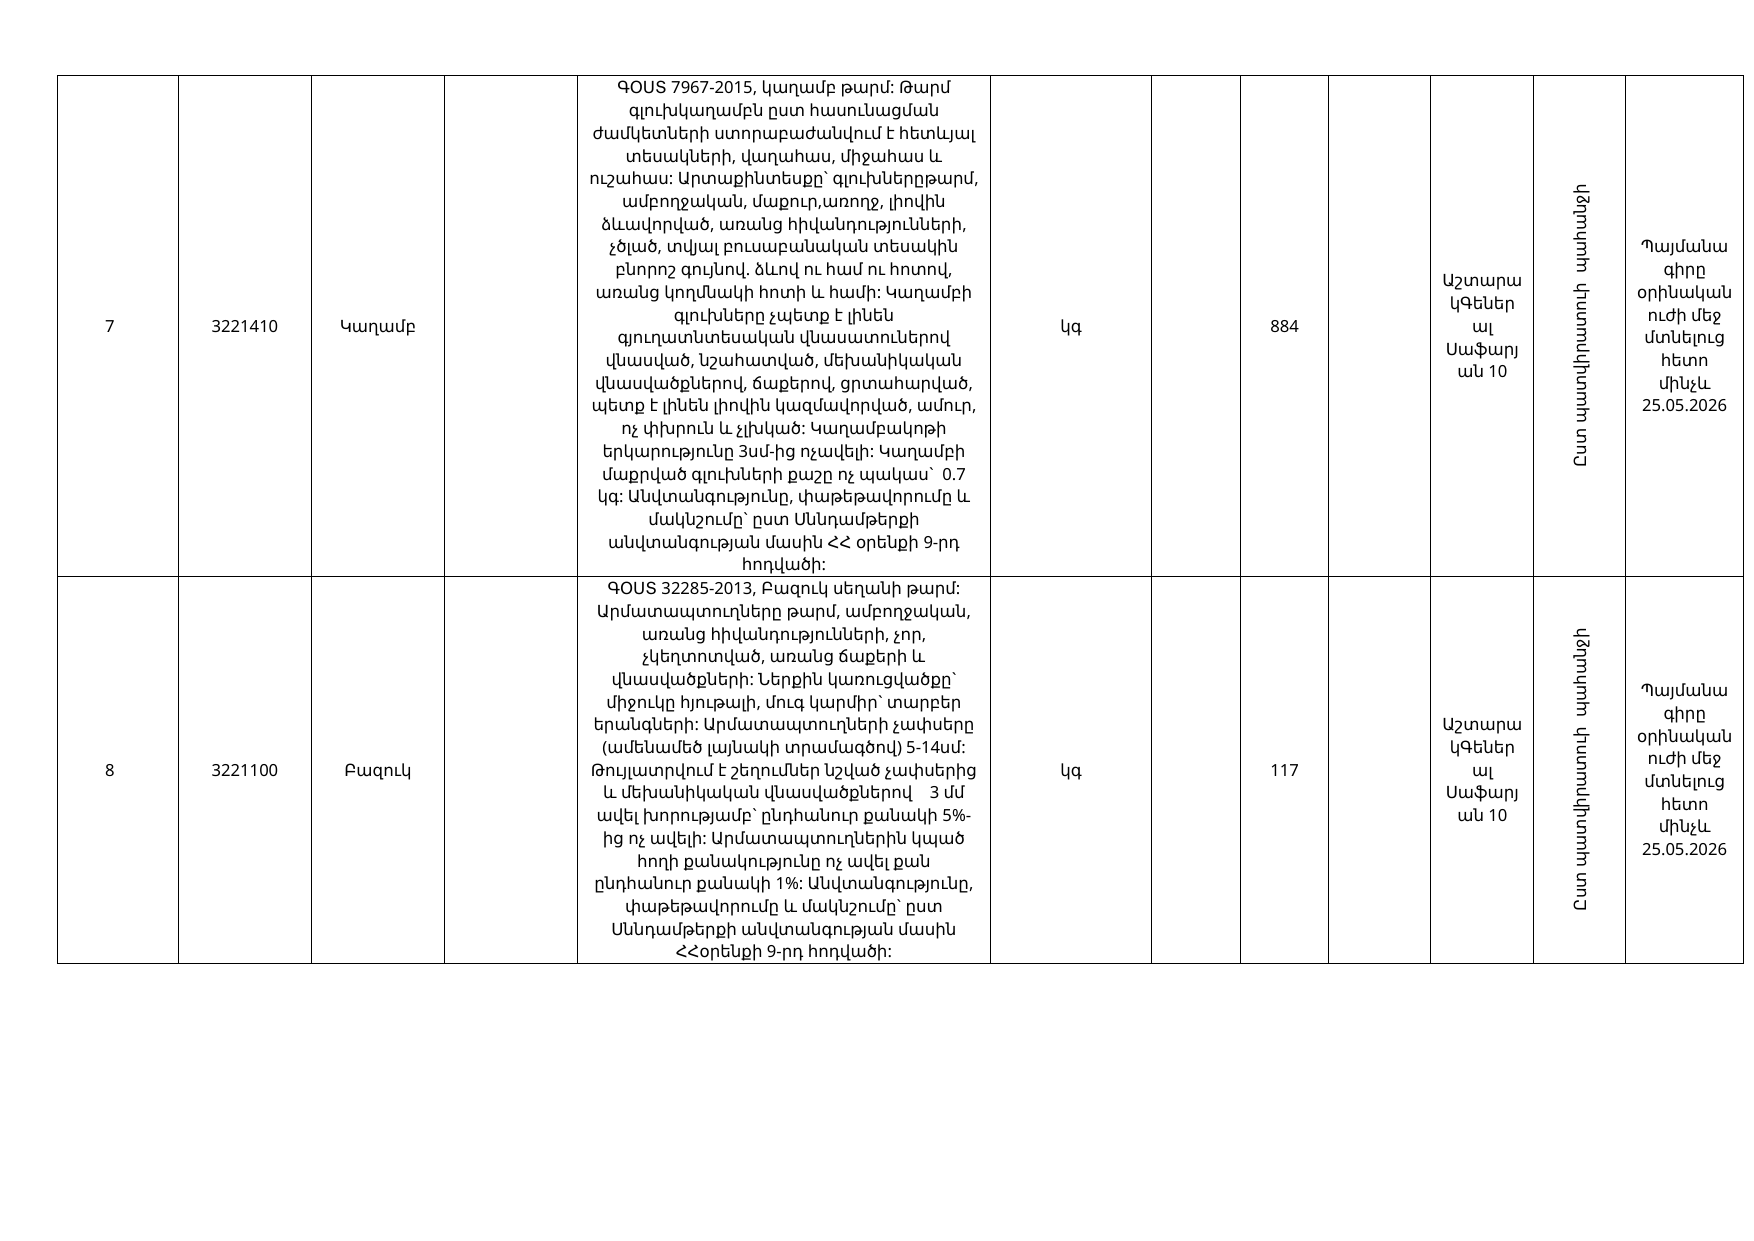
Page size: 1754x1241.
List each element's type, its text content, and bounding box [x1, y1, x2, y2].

table_cell 884 [1241, 76, 1328, 576]
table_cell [1534, 577, 1625, 963]
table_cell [1431, 577, 1533, 963]
table_cell [1329, 76, 1430, 576]
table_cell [1626, 76, 1743, 576]
table_cell 3221100 [179, 577, 311, 963]
table_cell Կաղամբ [312, 76, 444, 576]
table_cell 3221410 [179, 76, 311, 576]
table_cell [1626, 577, 1743, 963]
table_cell ԳՕՍՏ 32285-2013, Բազուկ սեղանի թարմ: Արմատապտուղները թարմ, ամբողջական, առանց հիվանդությունների, չոր, չկեղտոտված, առանց ճաքերի և վնասվածքների: Ներքին կառուցվածքը` միջուկը հյութալի, մուգ կարմիր` տարբեր երանգների: Արմատապտուղների չափսերը (ամենամեծ լայնակի տրամագծով) 5-14սմ: Թույլատրվում է շեղումներ նշված չափսերից և մեխանիկական վնասվածքներով 3 մմ ավել խորությամբ` ընդհանուր քանակի 5%-ից ոչ ավելի: Արմատապտուղներին կպած հողի քանակությունը ոչ ավել քան ընդհանուր քանակի 1%: Անվտանգությունը, փաթեթավորումը և մակնշումը` ըստ Սննդամթերքի անվտանգության մասին ՀՀօրենքի 9-րդ հոդվածի: [578, 577, 990, 963]
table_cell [1431, 76, 1533, 576]
table_cell կգ [991, 76, 1151, 576]
table_cell 7 [58, 76, 178, 576]
table_cell [1152, 577, 1240, 963]
table_cell կգ [991, 577, 1151, 963]
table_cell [1534, 76, 1625, 576]
table_cell 117 [1241, 577, 1328, 963]
table_cell [445, 577, 577, 963]
table_cell [1152, 76, 1240, 576]
table_cell 8 [58, 577, 178, 963]
table_cell [1329, 577, 1430, 963]
table_cell ԳՕՍՏ 7967-2015, կաղամբ թարմ: Թարմ գլուխկաղամբն ըստ հասունացման ժամկետների ստորաբաժանվում է հետևյալ տեսակների, վաղահաս, միջահաս և ուշահաս: Արտաքինտեսքը` գլուխներըթարմ, ամբողջական, մաքուր,առողջ, լիովին ձևավորված, առանց հիվանդությունների, չծլած, տվյալ բուսաբանական տեսակին բնորոշ գույնով. ձևով ու համ ու հոտով, առանց կողմնակի հոտի և համի: Կաղամբի գլուխները չպետք է լինեն գյուղատնտեսական վնասատուներով վնասված, նշահատված, մեխանիկական վնասվածքներով, ճաքերով, ցրտահարված, պետք է լինեն լիովին կազմավորված, ամուր, ոչ փխրուն և չլխկած: Կաղամբակոթի երկարությունը 3սմ-ից ոչավելի: Կաղամբի մաքրված գլուխների քաշը ոչ պակաս` 0.7 կգ: Անվտանգությունը, փաթեթավորումը և մակնշումը` ըստ Սննդամթերքի անվտանգության մասին ՀՀ օրենքի 9-րդ հոդվածի: [578, 76, 990, 576]
table_cell Բազուկ [312, 577, 444, 963]
table_cell [445, 76, 577, 576]
